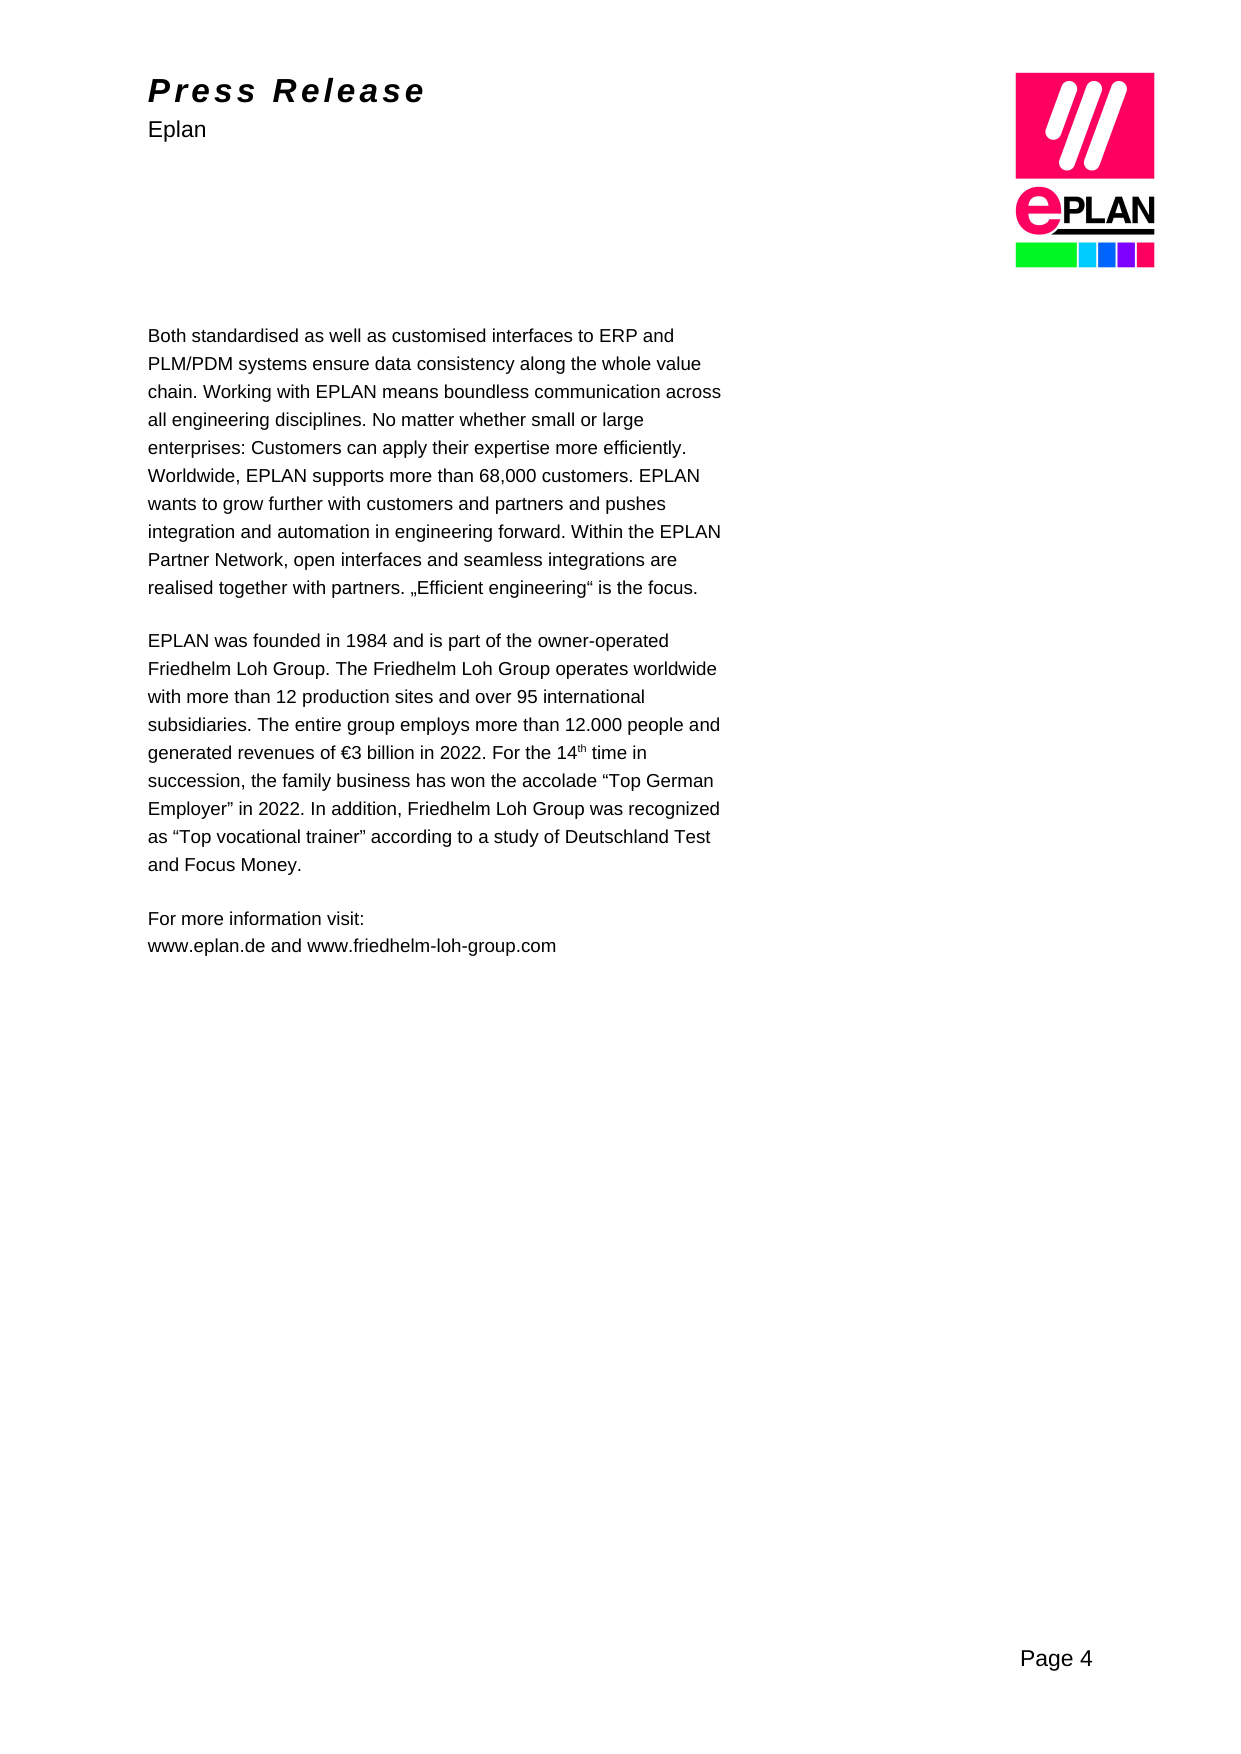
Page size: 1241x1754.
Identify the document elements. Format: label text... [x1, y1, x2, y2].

text EPLAN was founded in 1984 and is part of the owner-operated Friedhelm Loh Group. The Friedhelm Loh Group operates worldwide with more than 12 production sites and over 95 international subsidiaries. The entire group employs more than 12.000 people and generated revenues of €3 billion in 2022. For the 14th time in succession, the family business has won the accolade “Top German Employer” in 2022. In addition, Friedhelm Loh Group was recognized as “Top vocational trainer” according to a study of Deutschland Test and Focus Money. [148, 630, 729, 876]
text Both standardised as well as customised interfaces to ERP and PLM/PDM systems ensure data consistency along the whole value chain. Working with EPLAN means boundless communication across all engineering disciplines. No matter whether small or large enterprises: Customers can apply their expertise more efficiently. Worldwide, EPLAN supports more than 68,000 customers. EPLAN wants to grow further with customers and partners and pushes integration and automation in engineering forward. Within the EPLAN Partner Network, open interfaces and seamless integrations are realised together with partners. „Efficient engineering“ is the focus. [148, 325, 729, 599]
picture [1013, 70, 1157, 270]
text www.eplan.de and www.friedhelm-loh-group.com [148, 935, 729, 957]
text For more information visit: [148, 907, 729, 929]
